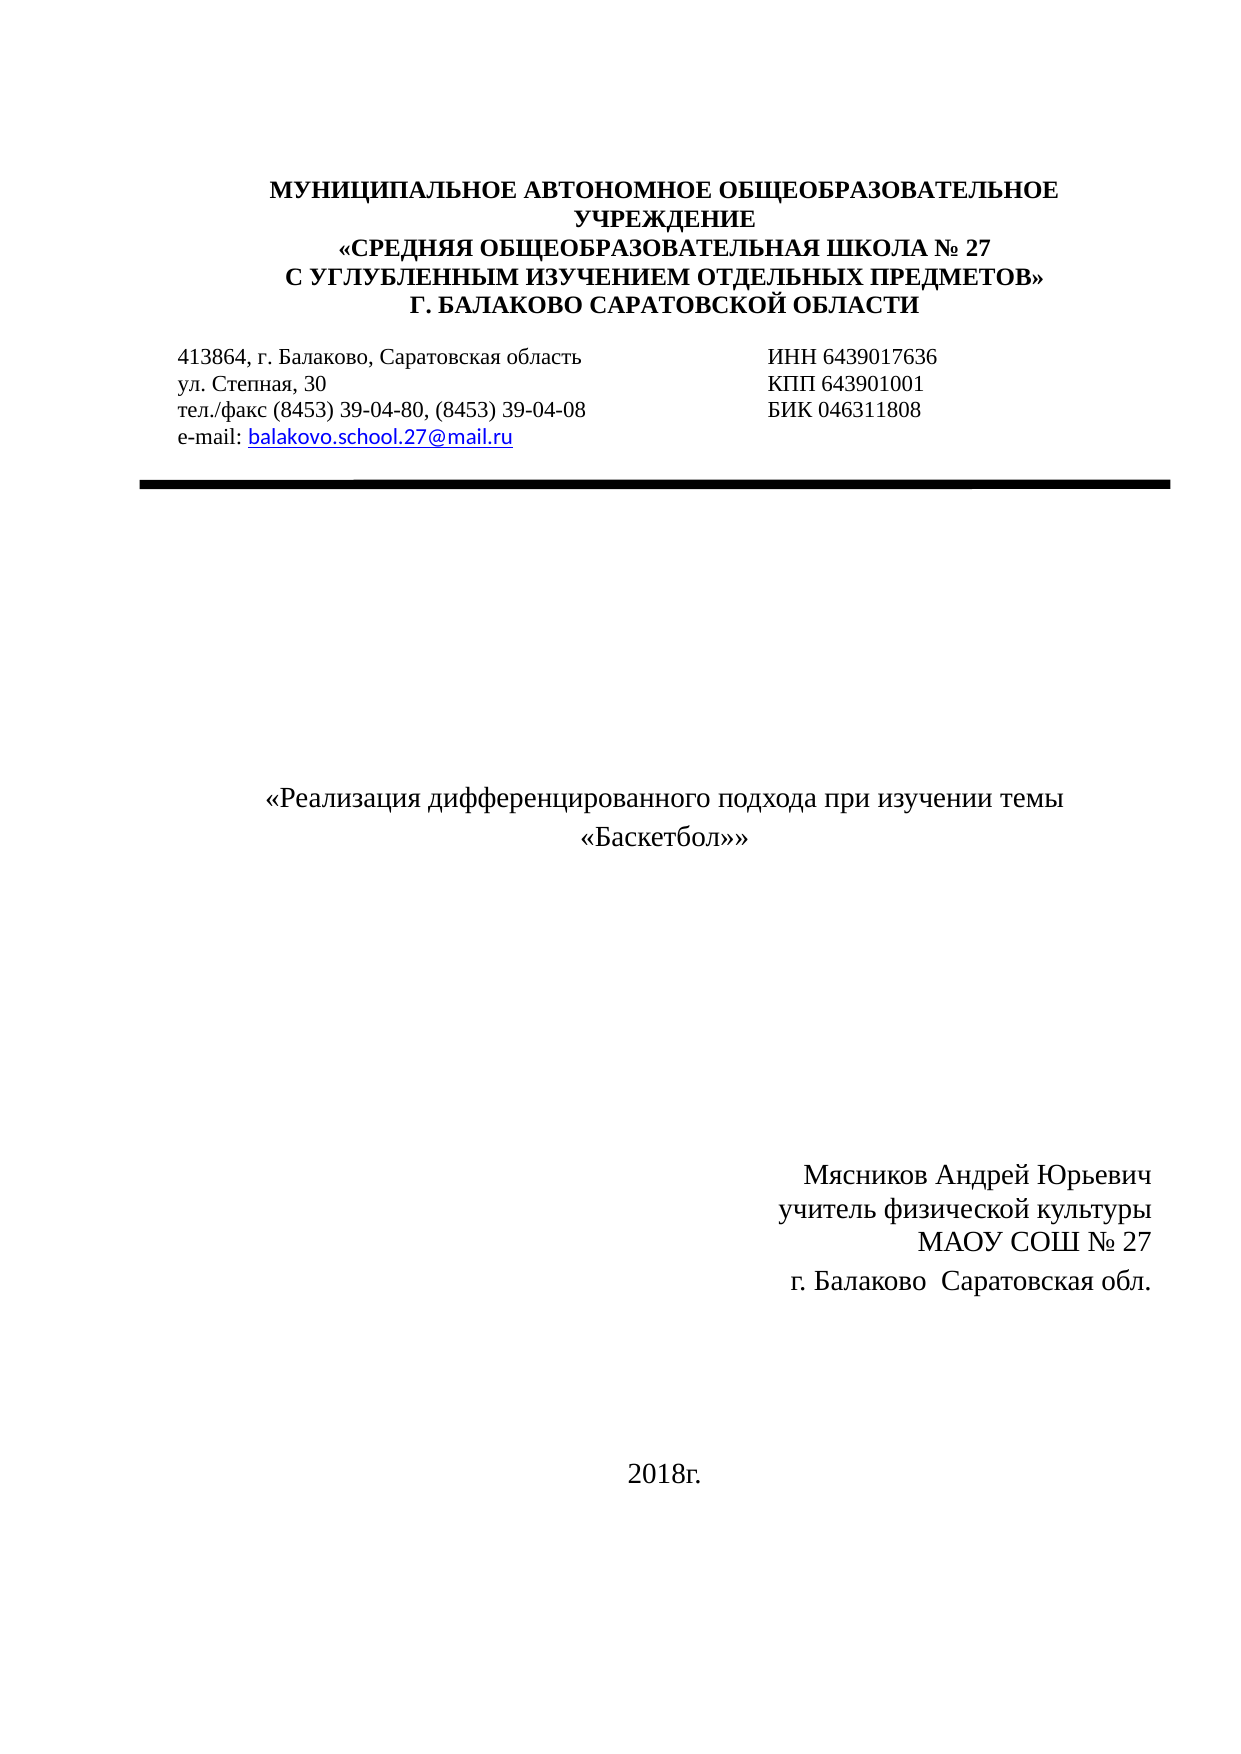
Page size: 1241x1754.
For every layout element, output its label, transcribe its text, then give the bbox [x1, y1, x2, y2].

text «Реализация дифференцированного подхода при изучении темы «Баскетбол»» [177, 780, 1152, 852]
text С УГЛУБЛЕННЫМ ИЗУЧЕНИЕМ ОТДЕЛЬНЫХ ПРЕДМЕТОВ» [177, 262, 1152, 291]
text Г. БАЛАКОВО САРАТОВСКОЙ ОБЛАСТИ [177, 291, 1152, 319]
text 413864, г. Балаково, Саратовская область ИНН 6439017636 [177, 343, 1152, 370]
text e-mail: balakovo.school.27@mail.ru [177, 422, 1152, 451]
text «СРЕДНЯЯ ОБЩЕОБРАЗОВАТЕЛЬНАЯ ШКОЛА № 27 [177, 233, 1152, 262]
text тел./факс (8453) 39-04-80, (8453) 39-04-08 БИК 046311808 [177, 396, 1152, 422]
text г. Балаково Саратовская обл. [177, 1263, 1152, 1297]
text МУНИЦИПАЛЬНОЕ АВТОНОМНОЕ ОБЩЕОБРАЗОВАТЕЛЬНОЕ УЧРЕЖДЕНИЕ [177, 176, 1152, 233]
text учитель физической культуры [177, 1191, 1152, 1224]
text МАОУ СОШ № 27 [177, 1224, 1152, 1258]
text Мясников Андрей Юрьевич [177, 1157, 1152, 1191]
text 2018г. [177, 1456, 1152, 1489]
text ул. Степная, 30 КПП 643901001 [177, 370, 1152, 396]
